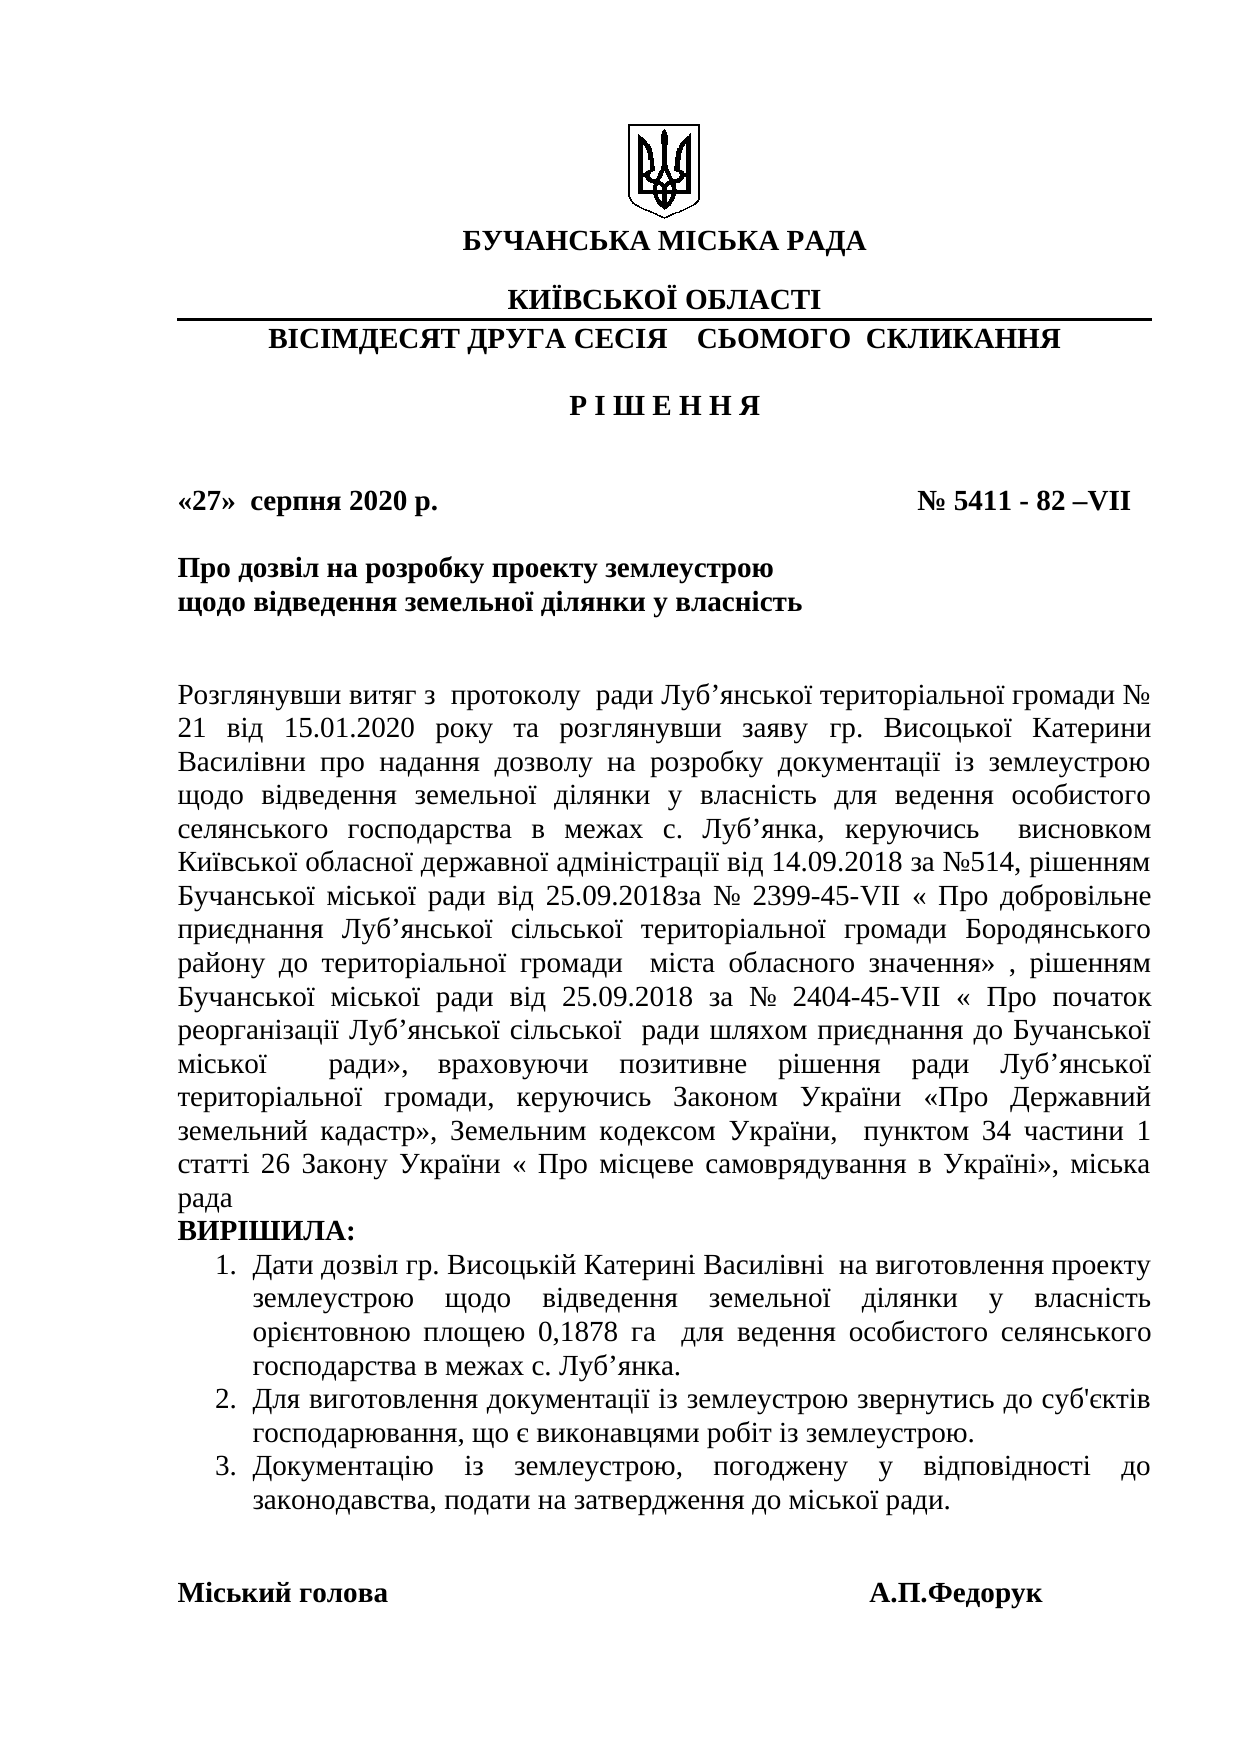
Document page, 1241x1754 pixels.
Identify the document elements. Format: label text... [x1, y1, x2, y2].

text БУЧАНСЬКА МІСЬКА РАДА [177, 223, 1152, 256]
text ВИРІШИЛА: [177, 1213, 1152, 1247]
text КИЇВСЬКОЇ ОБЛАСТІ [177, 282, 1152, 318]
text Розглянувши витяг з протоколу ради Луб’янської територіальної громади № 21 від 15.01.2020 року та розглянувши заяву гр. Висоцької Катерини Василівни про надання дозволу на розробку документації із землеустрою щодо відведення земельної ділянки у власність для ведення особистого селянського господарства в межах с. Луб’янка, керуючись висновком Київської обласної державної адміністрації від 14.09.2018 за №514, рішенням Бучанської міської ради від 25.09.2018за № 2399-45-VІІ « Про добровільне приєднання Луб’янської сільської територіальної громади Бородянського району до територіальної громади міста обласного значення» , рішенням Бучанської міської ради від 25.09.2018 за № 2404-45-VІІ « Про початок реорганізації Луб’янської сільської ради шляхом приєднання до Бучанської міської ради», враховуючи позитивне рішення ради Луб’янської територіальної громади, керуючись Законом України «Про Державний земельний кадастр», Земельним кодексом України, пунктом 34 частини 1 статті 26 Закону України « Про місцеве самоврядування в Україні», міська рада [177, 677, 1152, 1213]
text Про дозвіл на розробку проекту землеустрою [177, 550, 1152, 584]
list Дати дозвіл гр. Висоцькій Катерині Василівні на виготовлення проекту землеустрою щодо відведення земельної ділянки у власність орієнтовною площею 0,1878 га для ведення особистого селянського господарства в межах с. Луб’янка. [215, 1247, 1152, 1381]
text щодо відведення земельної ділянки у власність [177, 584, 1152, 617]
text ВІСІМДЕСЯТ ДРУГА СЕСІЯ СЬОМОГО СКЛИКАННЯ [177, 321, 1152, 354]
text Міський голова А.П.Федорук [177, 1575, 1152, 1608]
text «27» серпня 2020 р. № 5411 - 82 –VІІ [177, 483, 1152, 517]
list Документацію із землеустрою, погоджену у відповідності до законодавства, подати на затвердження до міської ради. [215, 1448, 1152, 1515]
text Р І Ш Е Н Н Я [177, 388, 1152, 422]
list Для виготовлення документації із землеустрою звернутись до суб'єктів господарювання, що є виконавцями робіт із землеустрою. [215, 1381, 1152, 1448]
